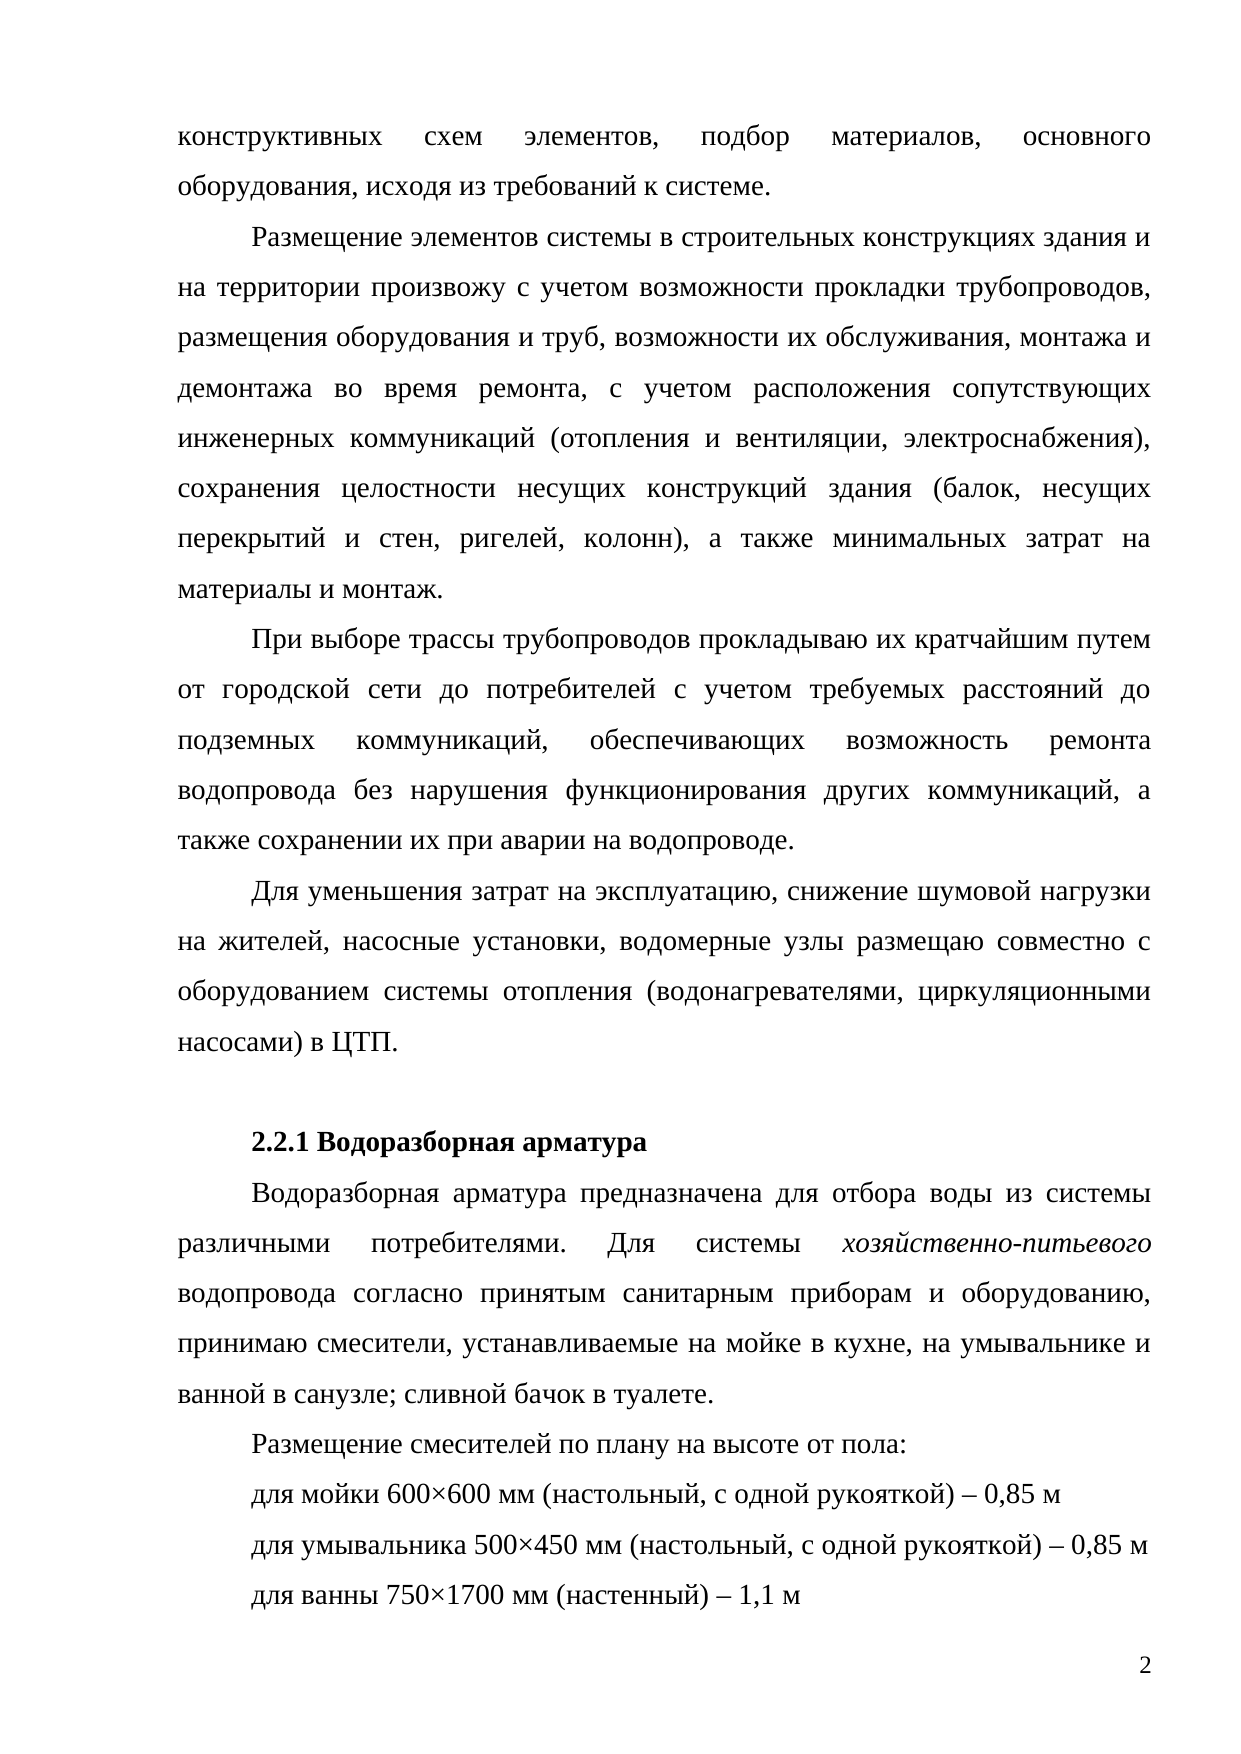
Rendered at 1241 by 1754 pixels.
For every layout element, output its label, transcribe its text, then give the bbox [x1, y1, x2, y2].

text для ванны 750×1700 мм (настенный) – 1,1 м [177, 1577, 1152, 1611]
text Водоразборная арматура предназначена для отбора воды из системы различными потребителями. Для системы хозяйственно-питьевого водопровода согласно принятым санитарным приборам и оборудованию, принимаю смесители, устанавливаемые на мойке в кухне, на умывальнике и ванной в санузле; сливной бачок в туалете. [177, 1175, 1152, 1409]
text Размещение смесителей по плану на высоте от пола: [177, 1426, 1152, 1460]
text При выборе трассы трубопроводов прокладываю их кратчайшим путем от городской сети до потребителей с учетом требуемых расстояний до подземных коммуникаций, обеспечивающих возможность ремонта водопровода без нарушения функционирования других коммуникаций, а также сохранении их при аварии на водопроводе. [177, 621, 1152, 856]
text 2.2.1 Водоразборная арматура [177, 1124, 1152, 1158]
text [177, 118, 1152, 202]
text для мойки 600×600 мм (настольный, с одной рукояткой) – 0,85 м [177, 1477, 1152, 1510]
text Для уменьшения затрат на эксплуатацию, снижение шумовой нагрузки на жителей, насосные установки, водомерные узлы размещаю совместно с оборудованием системы отопления (водонагревателями, циркуляционными насосами) в ЦТП. [177, 873, 1152, 1057]
text Размещение элементов системы в строительных конструкциях здания и на территории произвожу с учетом возможности прокладки трубопроводов, размещения оборудования и труб, возможности их обслуживания, монтажа и демонтажа во время ремонта, с учетом расположения сопутствующих инженерных коммуникаций (отопления и вентиляции, электроснабжения), сохранения целостности несущих конструкций здания (балок, несущих перекрытий и стен, ригелей, колонн), а также минимальных затрат на материалы и монтаж. [177, 219, 1152, 604]
text для умывальника 500×450 мм (настольный, с одной рукояткой) – 0,85 м [177, 1527, 1152, 1560]
